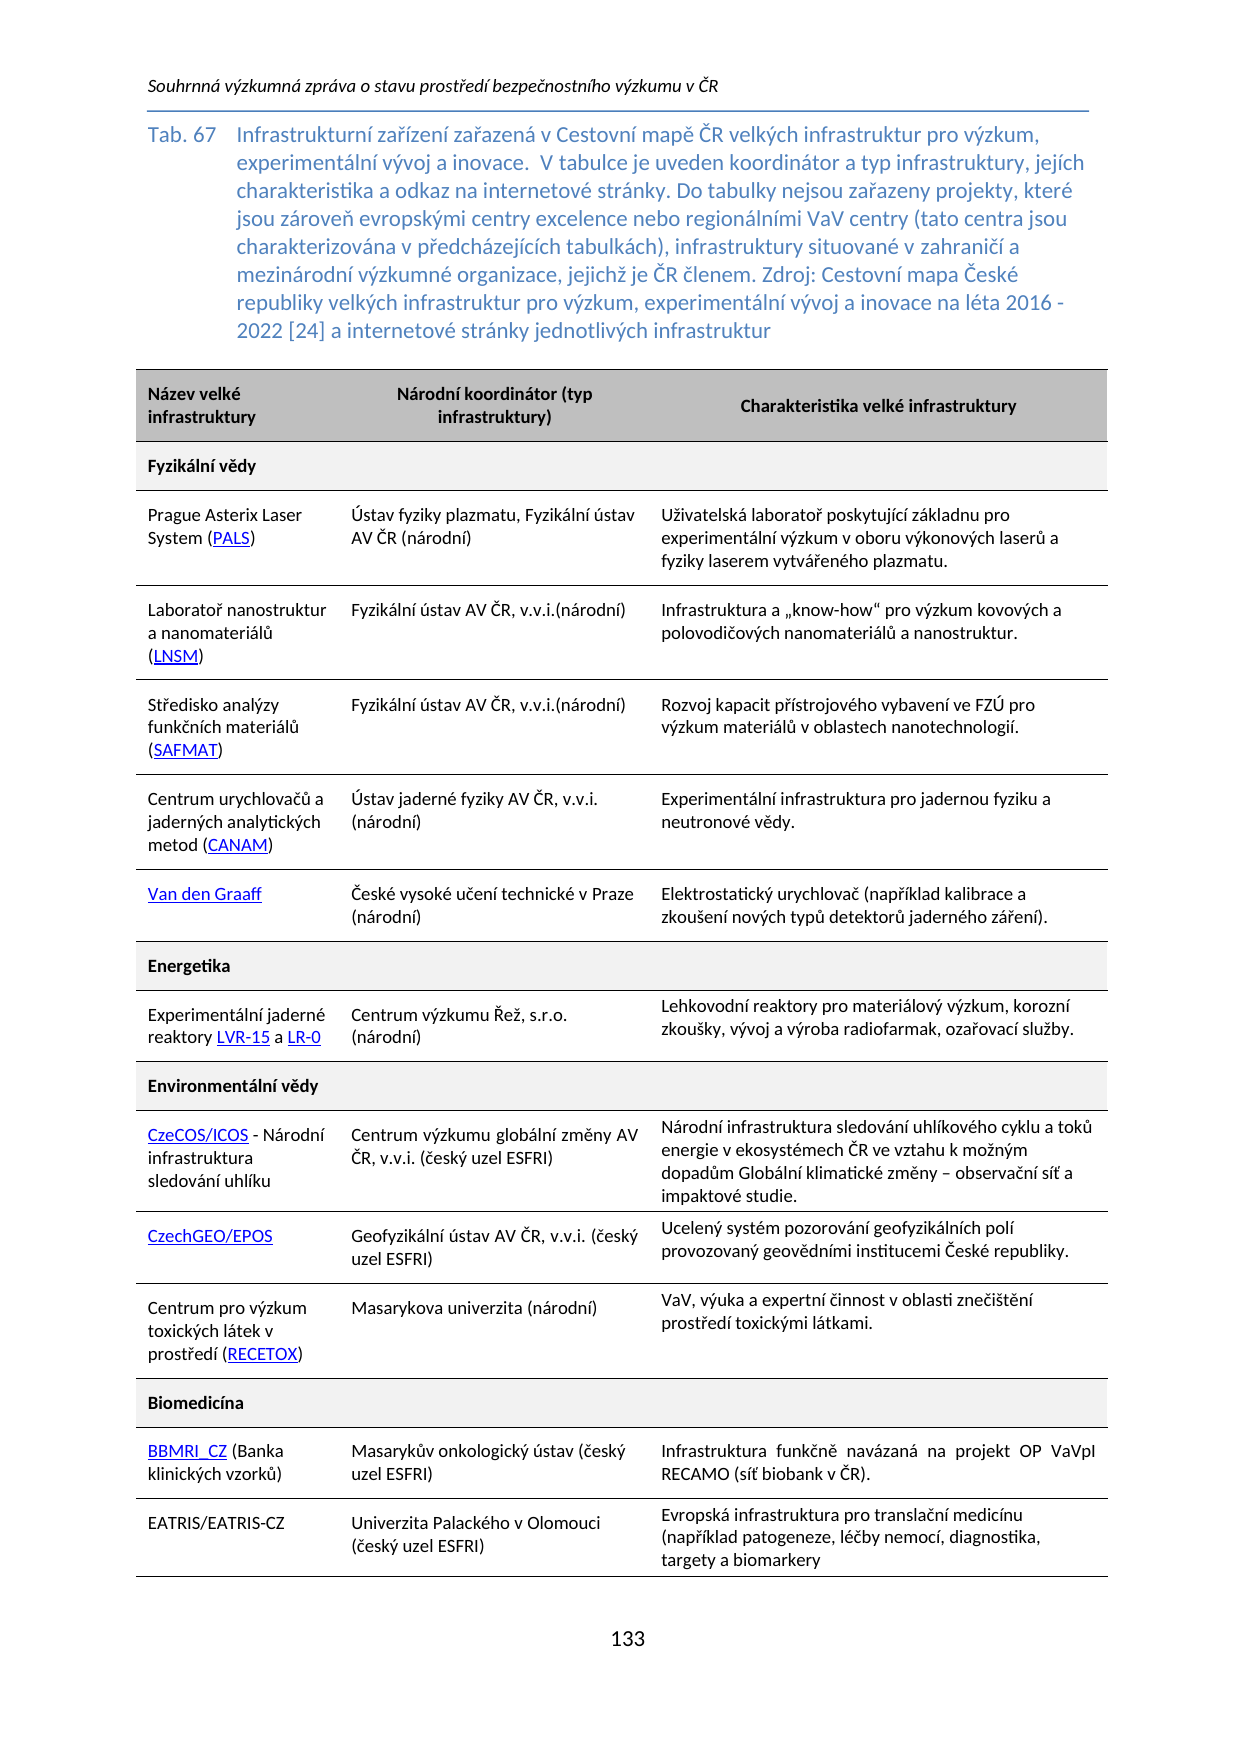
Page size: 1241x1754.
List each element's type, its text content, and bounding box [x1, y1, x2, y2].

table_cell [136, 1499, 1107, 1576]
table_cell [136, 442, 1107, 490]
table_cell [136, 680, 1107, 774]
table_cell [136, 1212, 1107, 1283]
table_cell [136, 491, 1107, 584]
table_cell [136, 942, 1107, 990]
text Tab. 67 Infrastrukturní zařízení zařazená v Cestovní mapě ČR velkých infrastruktur pro výzkum, experimentální vývoj a inovace. V tabulce je uveden koordinátor a typ infrastruktury, jejích charakteristika a odkaz na internetové stránky. Do tabulky nejsou zařazeny projekty, které jsou zároveň evropskými centry excelence nebo regionálními VaV centry (tato centra jsou charakterizována v předcházejících tabulkách), infrastruktury situované v zahraničí a mezinárodní výzkumné organizace, jejichž je ČR členem. Zdroj: Cestovní mapa České republiky velkých infrastruktur pro výzkum, experimentální vývoj a inovace na léta 2016 -2022 [24] a internetové stránky jednotlivých infrastruktur [148, 120, 1107, 344]
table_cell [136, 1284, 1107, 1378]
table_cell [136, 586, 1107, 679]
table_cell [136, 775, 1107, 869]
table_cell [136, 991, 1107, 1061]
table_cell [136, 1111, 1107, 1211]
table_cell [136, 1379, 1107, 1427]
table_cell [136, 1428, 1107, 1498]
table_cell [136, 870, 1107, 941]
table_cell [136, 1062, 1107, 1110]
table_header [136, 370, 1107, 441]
